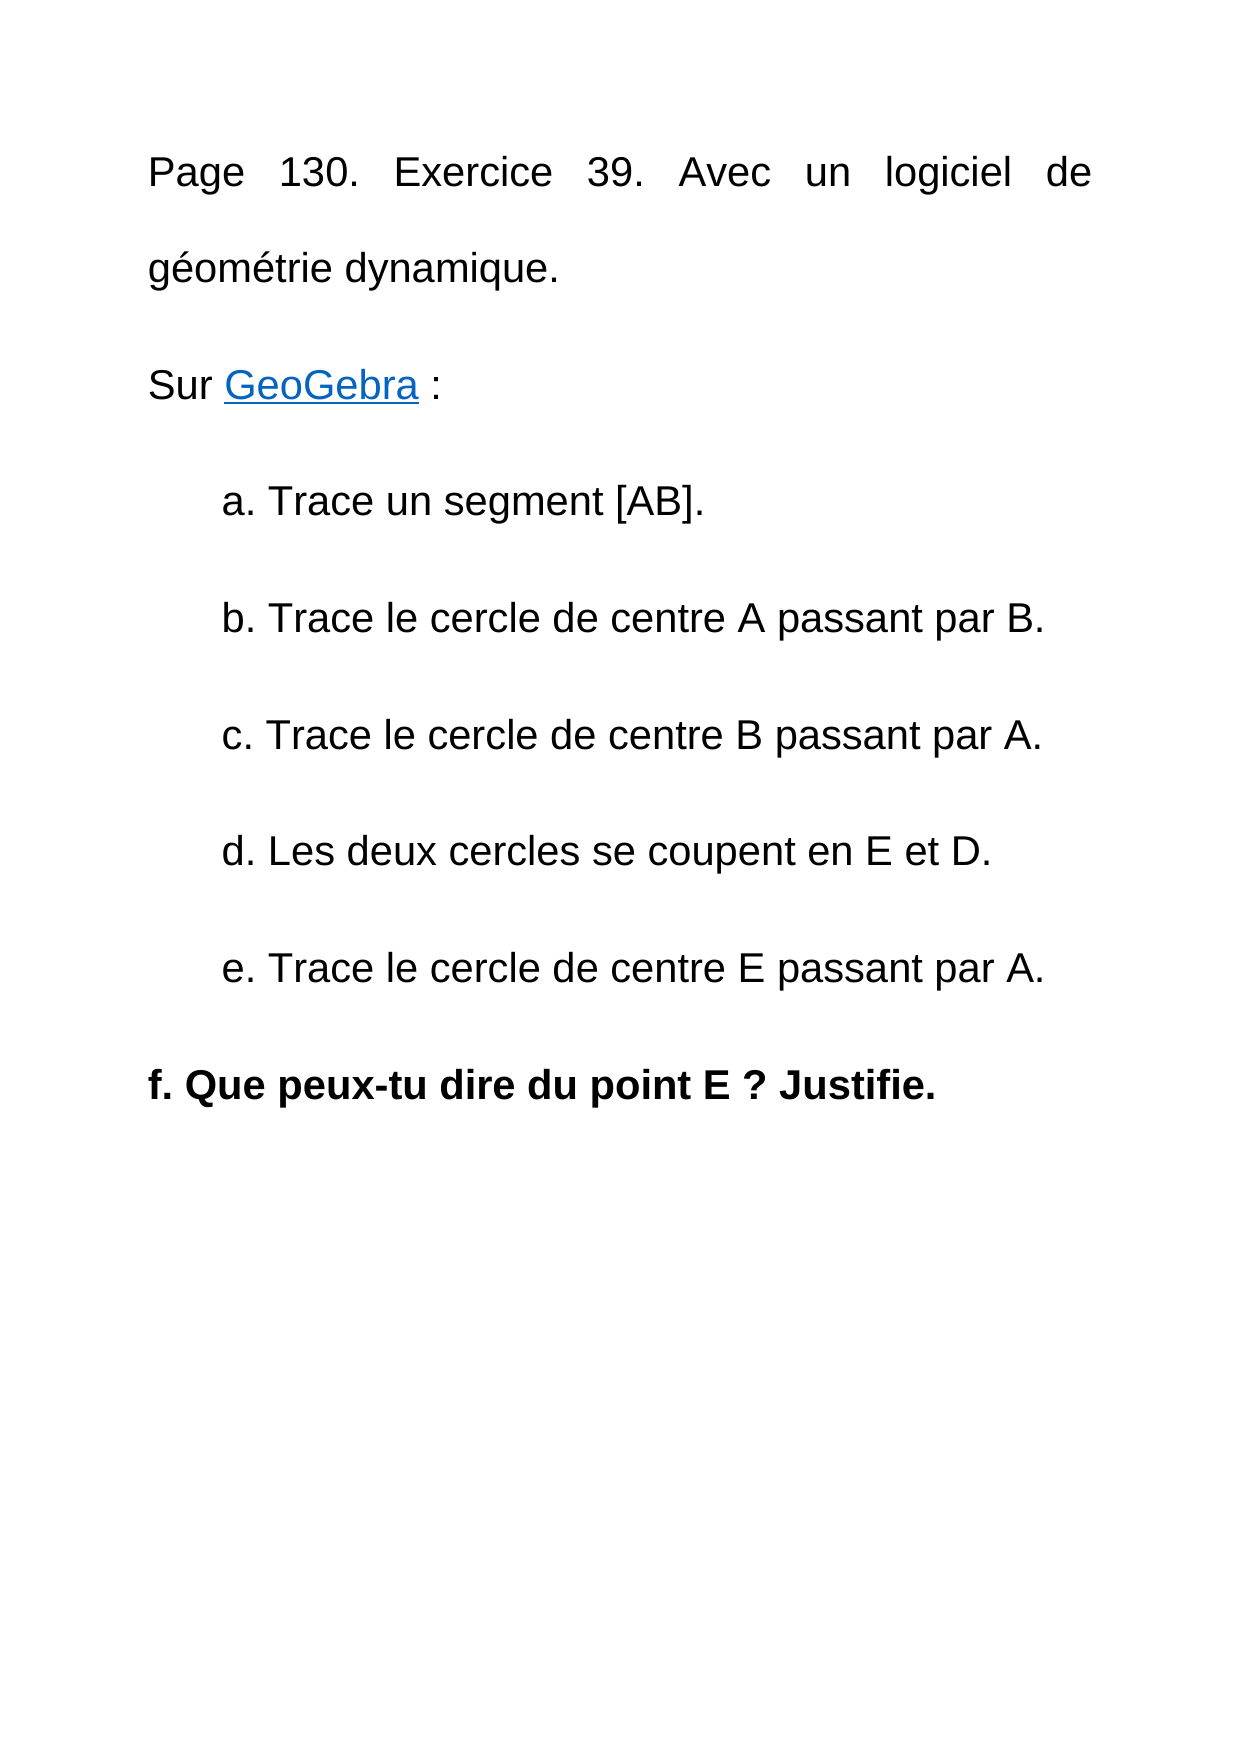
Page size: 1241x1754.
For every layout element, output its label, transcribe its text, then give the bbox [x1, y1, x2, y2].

text Page 130. Exercice 39. Avec un logiciel de géométrie dynamique. [148, 148, 1093, 291]
text b. Trace le cercle de centre A passant par B. [221, 593, 1093, 641]
text d. Les deux cercles se coupent en E et D. [221, 827, 1093, 875]
text c. Trace le cercle de centre B passant par A. [221, 710, 1093, 758]
text e. Trace le cercle de centre E passant par A. [221, 943, 1093, 991]
text a. Trace un segment [AB]. [221, 477, 1093, 525]
text f. Que peux-tu dire du point E ? Justifie. [148, 1060, 1093, 1108]
text Sur GeoGebra : [148, 360, 1093, 408]
